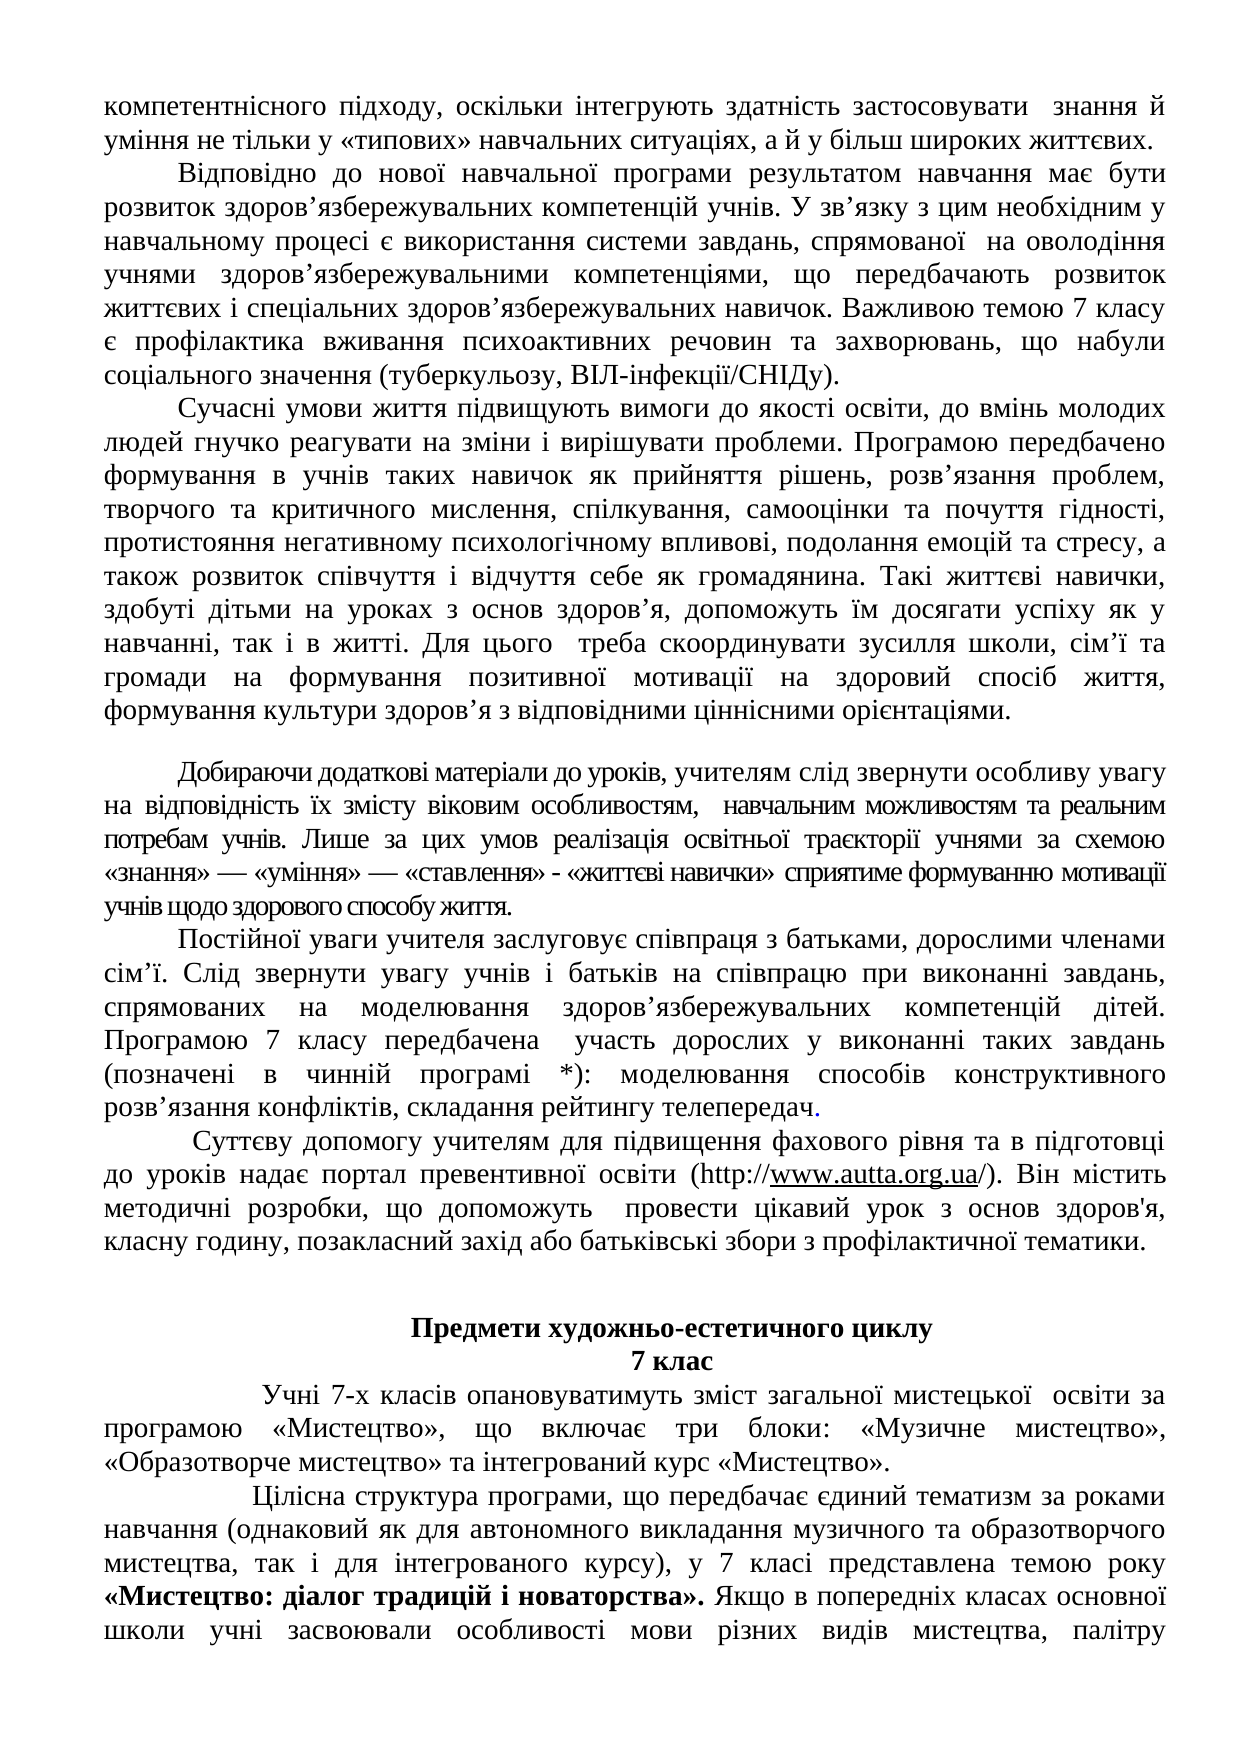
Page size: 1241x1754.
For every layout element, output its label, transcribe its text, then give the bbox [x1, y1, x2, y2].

text Суттєву допомогу учителям для підвищення фахового рівня та в підготовці до уроків надає портал превентивної освіти (http://www.autta.org.ua/). Він містить методичні розробки, що допоможуть провести цікавий урок з основ здоров'я, класну годину, позакласний захід або батьківські збори з профілактичної тематики. [103, 1123, 1167, 1257]
text 7 клас [103, 1343, 1167, 1377]
text Відповідно до нової навчальної програми результатом навчання має бути розвиток здоров’язбережувальних компетенцій учнів. У зв’язку з цим необхідним у навчальному процесі є використання системи завдань, спрямованої на оволодіння учнями здоров’язбережувальними компетенціями, що передбачають розвиток життєвих і спеціальних здоров’язбережувальних навичок. Важливою темою 7 класу є профілактика вживання психоактивних речовин та захворювань, що набули соціального значення (туберкульозу, ВІЛ-інфекції/СНІДу). [103, 156, 1167, 390]
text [103, 1478, 1167, 1645]
text Сучасні умови життя підвищують вимоги до якості освіти, до вмінь молодих людей гнучко реагувати на зміни і вирішувати проблеми. Програмою передбачено формування в учнів таких навичок як прийняття рішень, розв’язання проблем, творчого та критичного мислення, спілкування, самооцінки та почуття гідності, протистояння негативному психологічному впливові, подолання емоцій та стресу, а також розвиток співчуття і відчуття себе як громадянина. Такі життєві навички, здобуті дітьми на уроках з основ здоров’я, допоможуть їм досягати успіху як у навчанні, так і в житті. Для цього треба скоординувати зусилля школи, сім’ї та громади на формування позитивної мотивації на здоровий спосіб життя, формування культури здоров’я з відповідними ціннісними орієнтаціями. [103, 390, 1167, 726]
text Предмети художньо-естетичного циклу [103, 1310, 1167, 1343]
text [103, 88, 1167, 156]
text Учні 7-х класів опановуватимуть зміст загальної мистецької освіти за програмою «Мистецтво», що включає три блоки: «Музичне мистецтво», «Образотворче мистецтво» та інтегрований курс «Мистецтво». [103, 1377, 1167, 1478]
text Добираючи додаткові матеріали до уроків, учителям слід звернути особливу увагу на відповідність їх змісту віковим особливостям, навчальним можливостям та реальним потребам учнів. Лише за цих умов реалізація освітньої траєкторії учнями за схемою «знання» — «уміння» — «ставлення» - «життєві навички» сприятиме формуванню мотивації учнів щодо здорового способу життя. [103, 754, 1167, 922]
text Постійної уваги учителя заслуговує співпраця з батьками, дорослими членами сім’ї. Слід звернути увагу учнів і батьків на співпрацю при виконанні завдань, спрямованих на моделювання здоров’язбережувальних компетенцій дітей. Програмою 7 класу передбачена участь дорослих у виконанні таких завдань (позначені в чинній програмі *): моделювання способів конструктивного розв’язання конфліктів, складання рейтингу телепередач. [103, 922, 1167, 1123]
